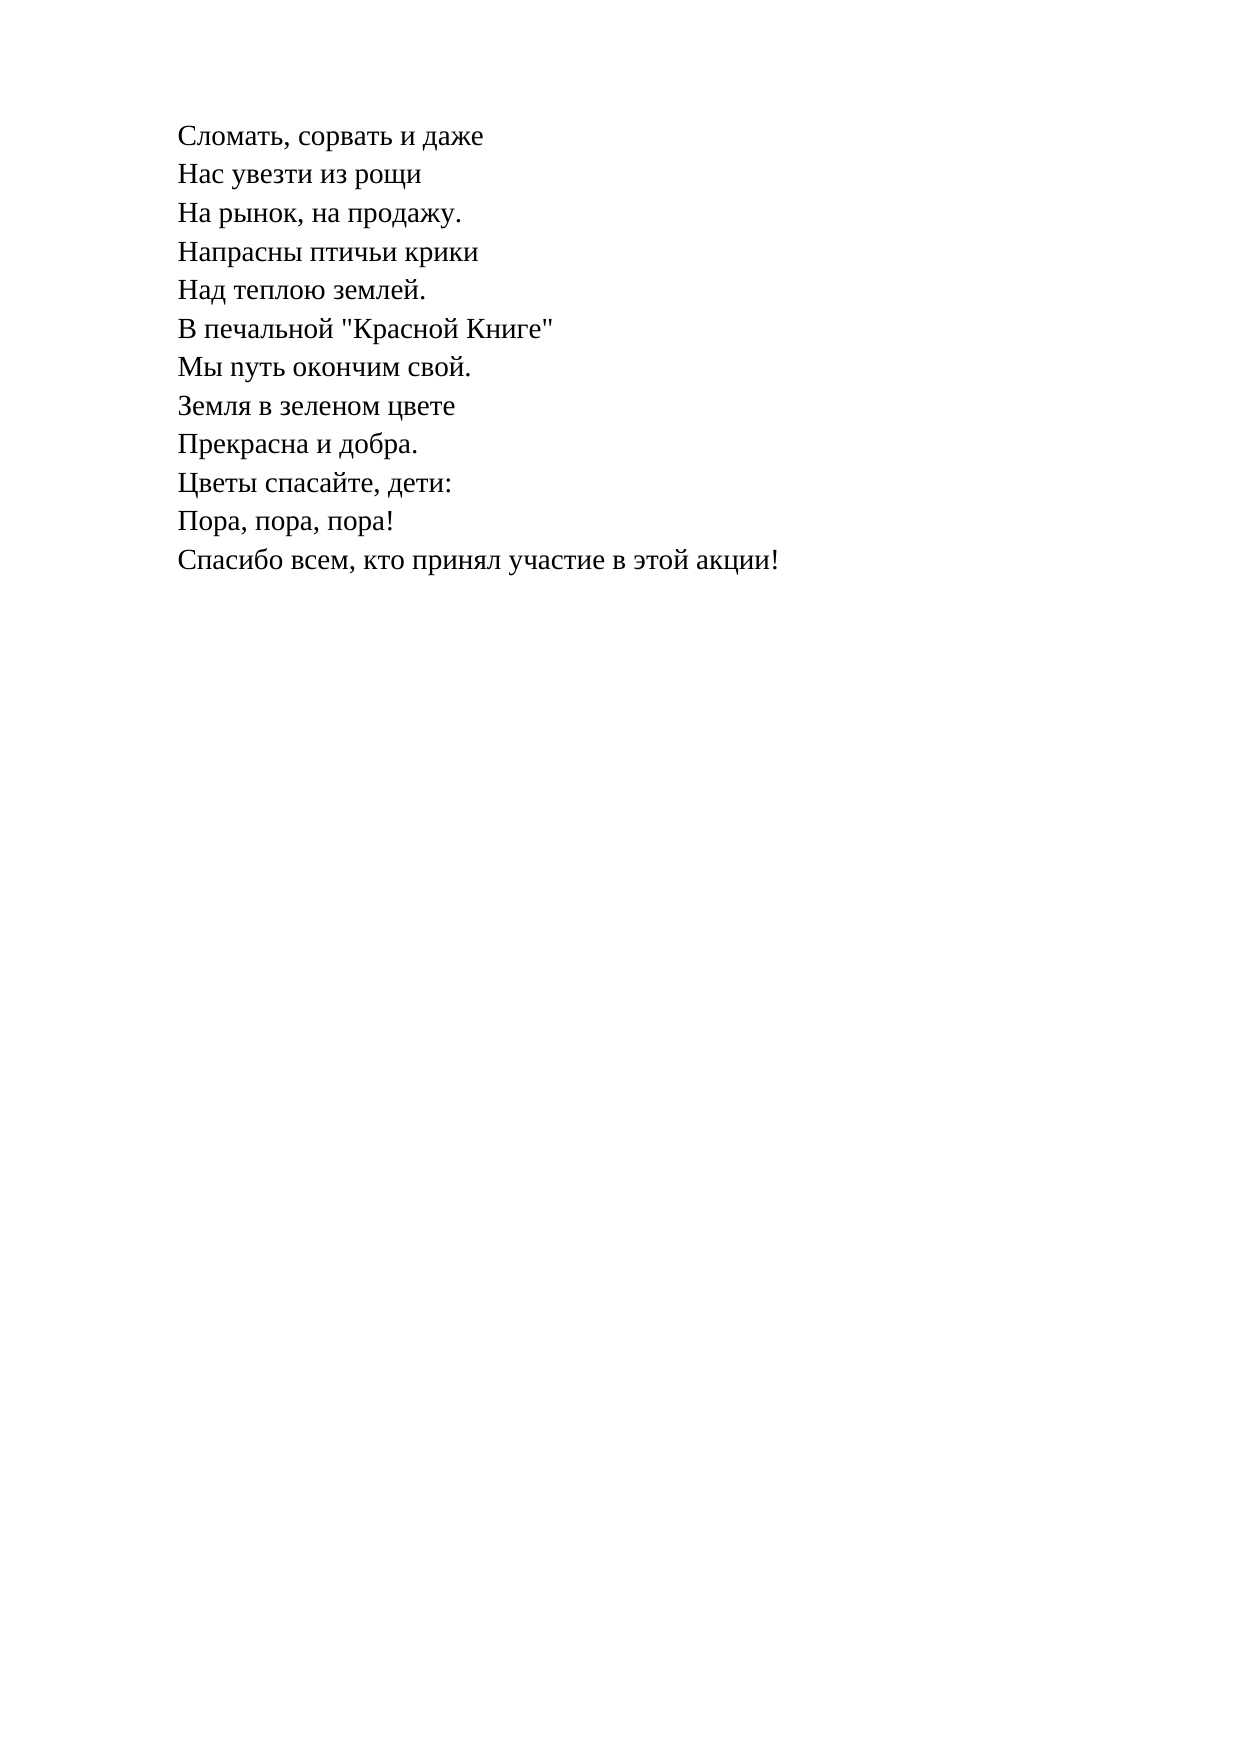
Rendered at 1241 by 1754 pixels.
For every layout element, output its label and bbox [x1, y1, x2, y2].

text [177, 118, 1152, 576]
